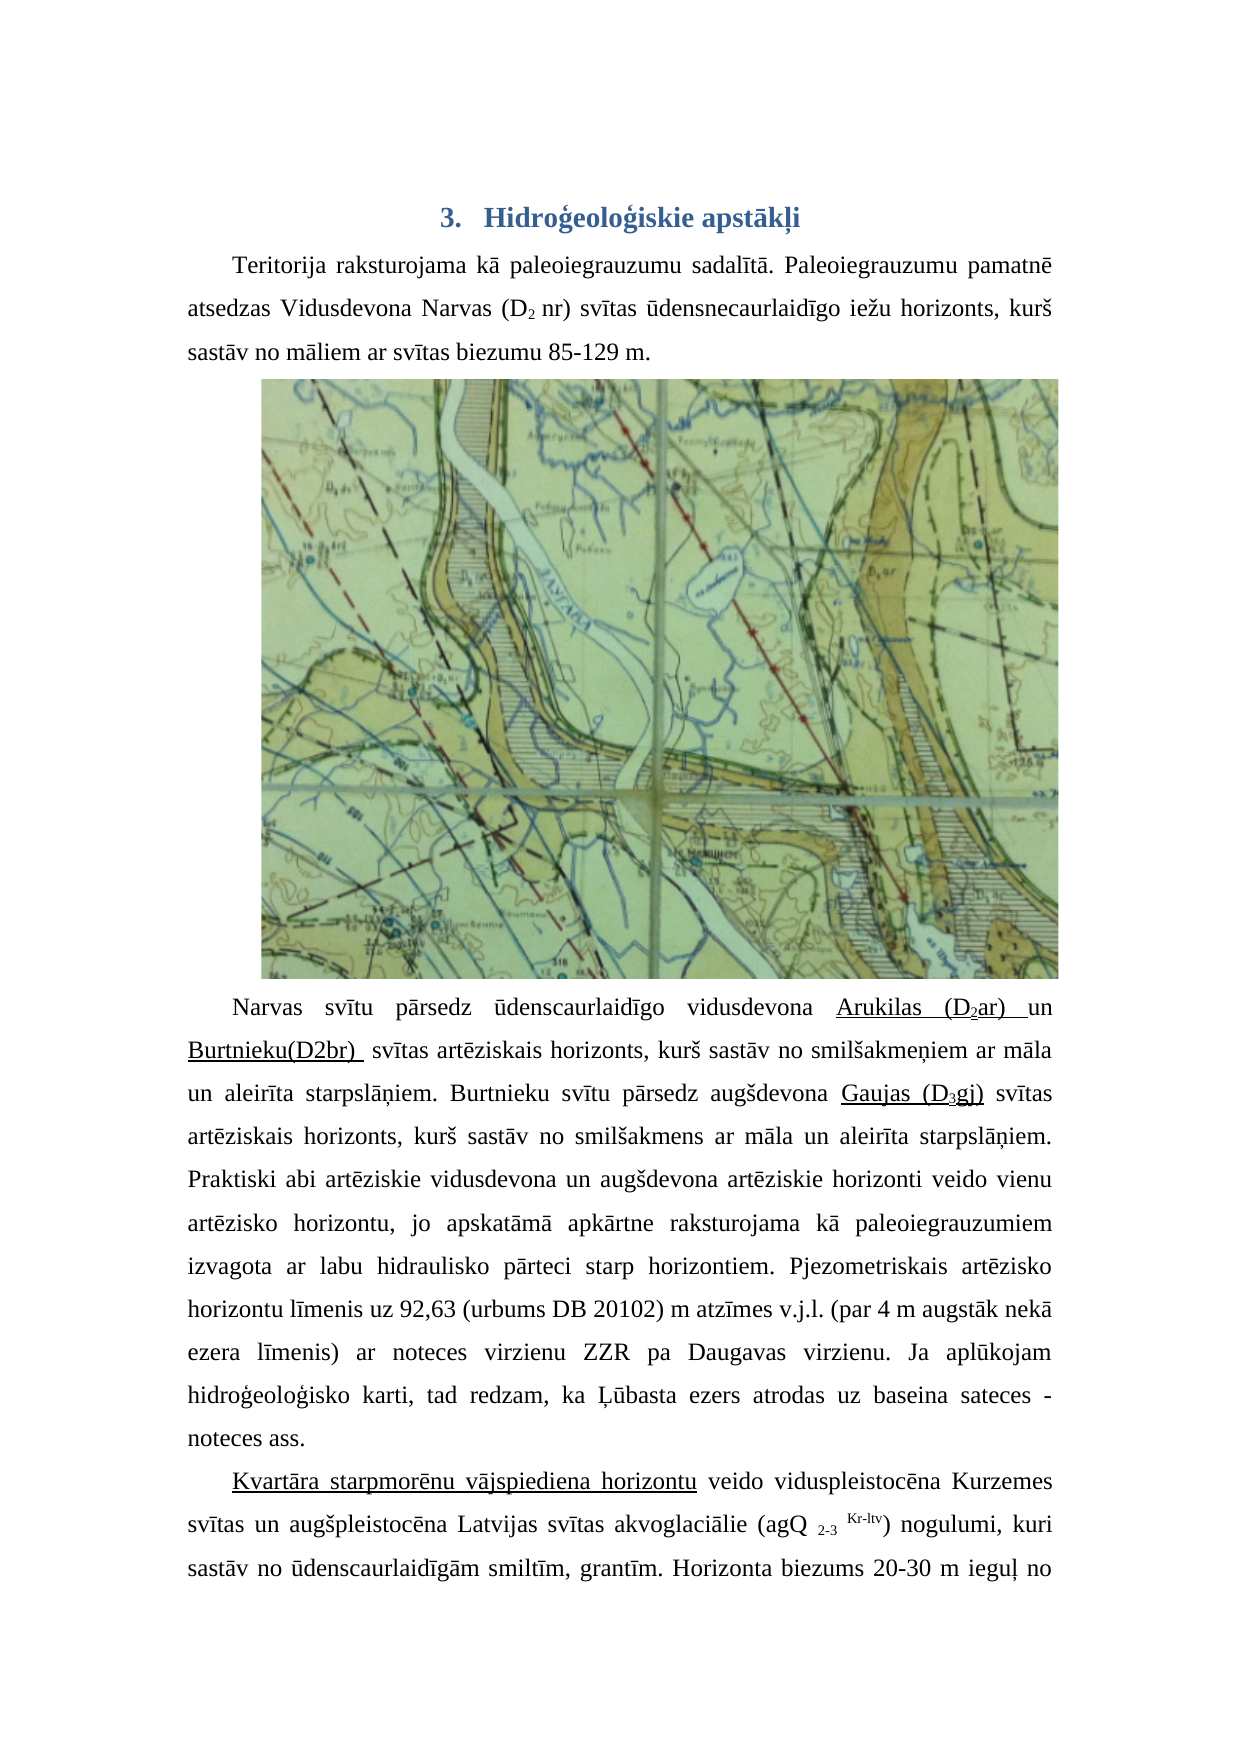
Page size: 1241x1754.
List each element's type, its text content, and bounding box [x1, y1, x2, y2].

picture [261, 379, 1059, 979]
text Teritorija raksturojama kā paleoiegrauzumu sadalītā. Paleoiegrauzumu pamatnē atsedzas Vidusdevona Narvas (D2 nr) svītas ūdensnecaurlaidīgo iežu horizonts, kurš sastāv no māliem ar svītas biezumu 85-129 m. [187, 250, 1053, 365]
subtitle Hidroģeoloģiskie apstākļi [187, 200, 1053, 233]
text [187, 1466, 1053, 1581]
text Narvas svītu pārsedz ūdenscaurlaidīgo vidusdevona Arukilas (D2ar) un Burtnieku(D2br) svītas artēziskais horizonts, kurš sastāv no smilšakmeņiem ar māla un aleirīta starpslāņiem. Burtnieku svītu pārsedz augšdevona Gaujas (D3gj) svītas artēziskais horizonts, kurš sastāv no smilšakmens ar māla un aleirīta starpslāņiem. Praktiski abi artēziskie vidusdevona un augšdevona artēziskie horizonti veido vienu artēzisko horizontu, jo apskatāmā apkārtne raksturojama kā paleoiegrauzumiem izvagota ar labu hidraulisko pārteci starp horizontiem. Pjezometriskais artēzisko horizontu līmenis uz 92,63 (urbums DB 20102) m atzīmes v.j.l. (par 4 m augstāk nekā ezera līmenis) ar noteces virzienu ZZR pa Daugavas virzienu. Ja aplūkojam hidroģeoloģisko karti, tad redzam, ka Ļūbasta ezers atrodas uz baseina sateces - noteces ass. [187, 992, 1053, 1452]
